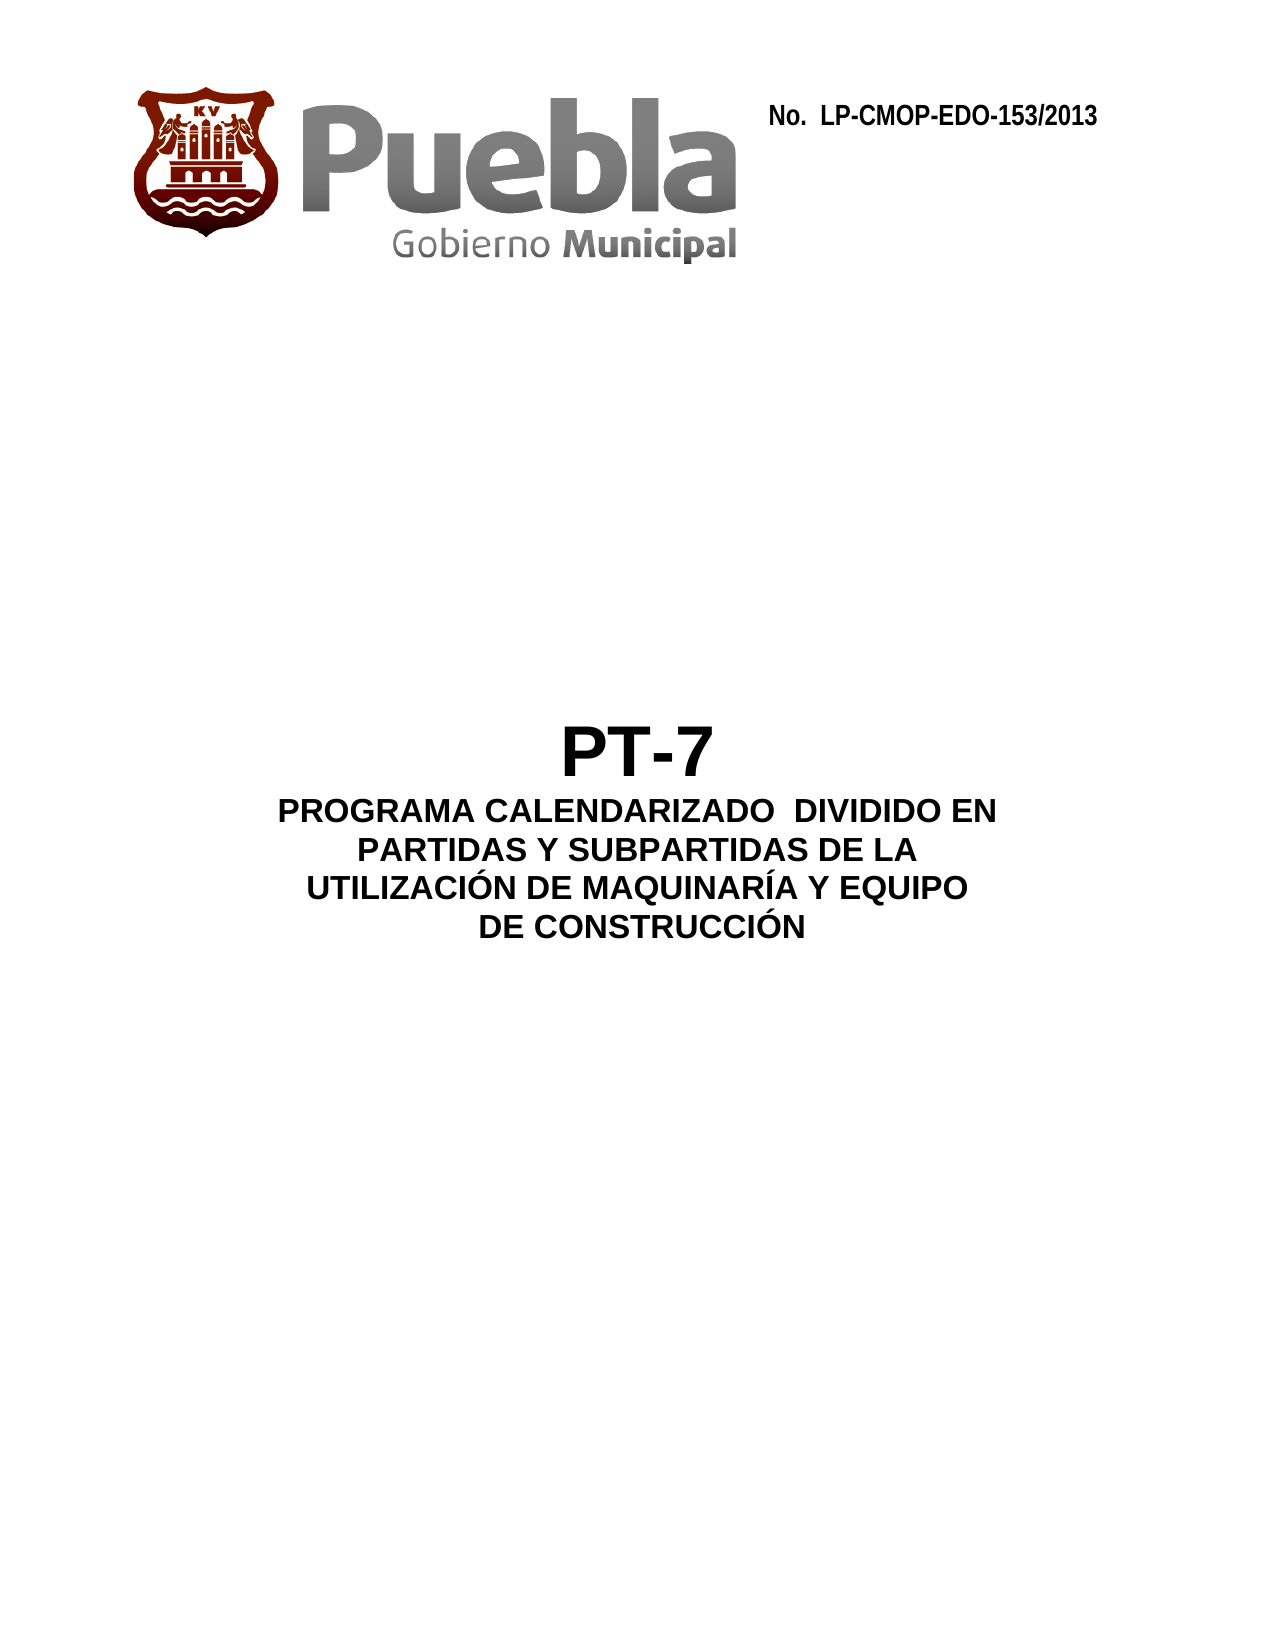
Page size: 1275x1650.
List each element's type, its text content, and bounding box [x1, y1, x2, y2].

text PROGRAMA CALENDARIZADO DIVIDIDO EN [177, 792, 1098, 830]
text PT-7 [177, 709, 1098, 792]
text UTILIZACIÓN DE MAQUINARÍA Y EQUIPO [177, 868, 1098, 907]
text PARTIDAS Y SUBPARTIDAS DE LA [177, 830, 1098, 868]
text DE CONSTRUCCIÓN [177, 907, 1098, 945]
picture [133, 87, 736, 264]
